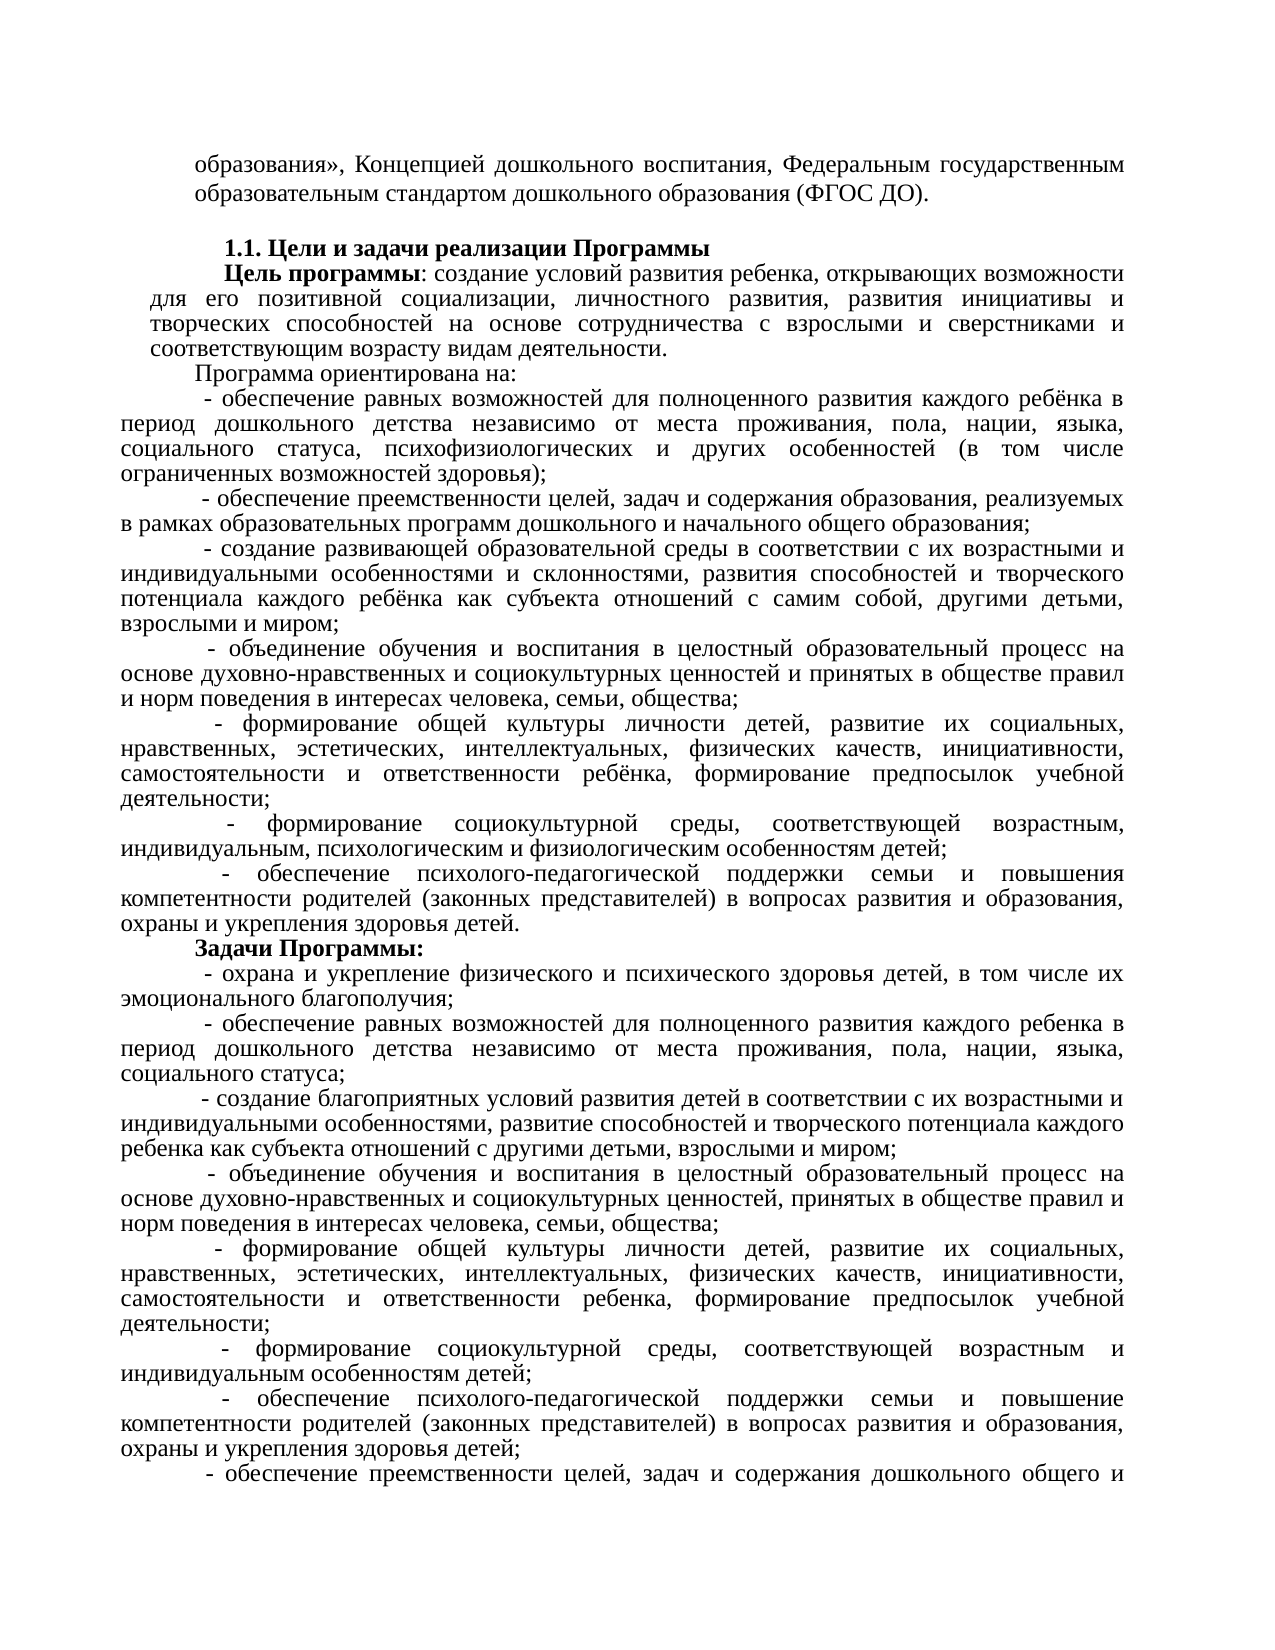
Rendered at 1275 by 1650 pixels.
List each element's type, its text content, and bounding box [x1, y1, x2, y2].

text Цель программы: создание условий развития ребенка, открывающих возможности для его позитивной социализации, личностного развития, развития инициативы и творческих способностей на основе сотрудничества с взрослыми и сверстниками и соответствующим возрасту видам деятельности. [150, 261, 1125, 361]
text Задачи Программы: [120, 936, 1125, 961]
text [120, 1461, 1125, 1486]
text - формирование социокультурной среды, соответствующей возрастным и индивидуальным особенностям детей; [120, 1336, 1125, 1386]
text - формирование общей культуры личности детей, развитие их социальных, нравственных, эстетических, интеллектуальных, физических качеств, инициативности, самостоятельности и ответственности ребенка, формирование предпосылок учебной деятельности; [120, 1236, 1125, 1336]
text Программа ориентирована на: [120, 361, 1125, 386]
text - создание благоприятных условий развития детей в соответствии с их возрастными и индивидуальными особенностями, развитие способностей и творческого потенциала каждого ребенка как субъекта отношений с другими детьми, взрослыми и миром; [120, 1086, 1125, 1161]
text - охрана и укрепление физического и психического здоровья детей, в том числе их эмоционального благополучия; [120, 961, 1125, 1011]
text - обеспечение преемственности целей, задач и содержания образования, реализуемых в рамках образовательных программ дошкольного и начального общего образования; [120, 486, 1125, 536]
text - объединение обучения и воспитания в целостный образовательный процесс на основе духовно-нравственных и социокультурных ценностей и принятых в обществе правил и норм поведения в интересах человека, семьи, общества; [120, 636, 1125, 711]
text - обеспечение психолого-педагогической поддержки семьи и повышения компетентности родителей (законных представителей) в вопросах развития и образования, охраны и укрепления здоровья детей. [120, 861, 1125, 936]
text - объединение обучения и воспитания в целостный образовательный процесс на основе духовно-нравственных и социокультурных ценностей, принятых в обществе правил и норм поведения в интересах человека, семьи, общества; [120, 1161, 1125, 1236]
text - обеспечение равных возможностей для полноценного развития каждого ребёнка в период дошкольного детства независимо от места проживания, пола, нации, языка, социального статуса, психофизиологических и других особенностей (в том числе ограниченных возможностей здоровья); [120, 386, 1125, 486]
text - обеспечение психолого-педагогической поддержки семьи и повышение компетентности родителей (законных представителей) в вопросах развития и образования, охраны и укрепления здоровья детей; [120, 1386, 1125, 1461]
text - создание развивающей образовательной среды в соответствии с их возрастными и индивидуальными особенностями и склонностями, развития способностей и творческого потенциала каждого ребёнка как субъекта отношений с самим собой, другими детьми, взрослыми и миром; [120, 536, 1125, 636]
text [194, 150, 1125, 207]
text - формирование социокультурной среды, соответствующей возрастным, индивидуальным, психологическим и физиологическим особенностям детей; [120, 811, 1125, 861]
text - формирование общей культуры личности детей, развитие их социальных, нравственных, эстетических, интеллектуальных, физических качеств, инициативности, самостоятельности и ответственности ребёнка, формирование предпосылок учебной деятельности; [120, 711, 1125, 811]
text - обеспечение равных возможностей для полноценного развития каждого ребенка в период дошкольного детства независимо от места проживания, пола, нации, языка, социального статуса; [120, 1011, 1125, 1086]
text 1.1. Цели и задачи реализации Программы [150, 236, 1125, 261]
